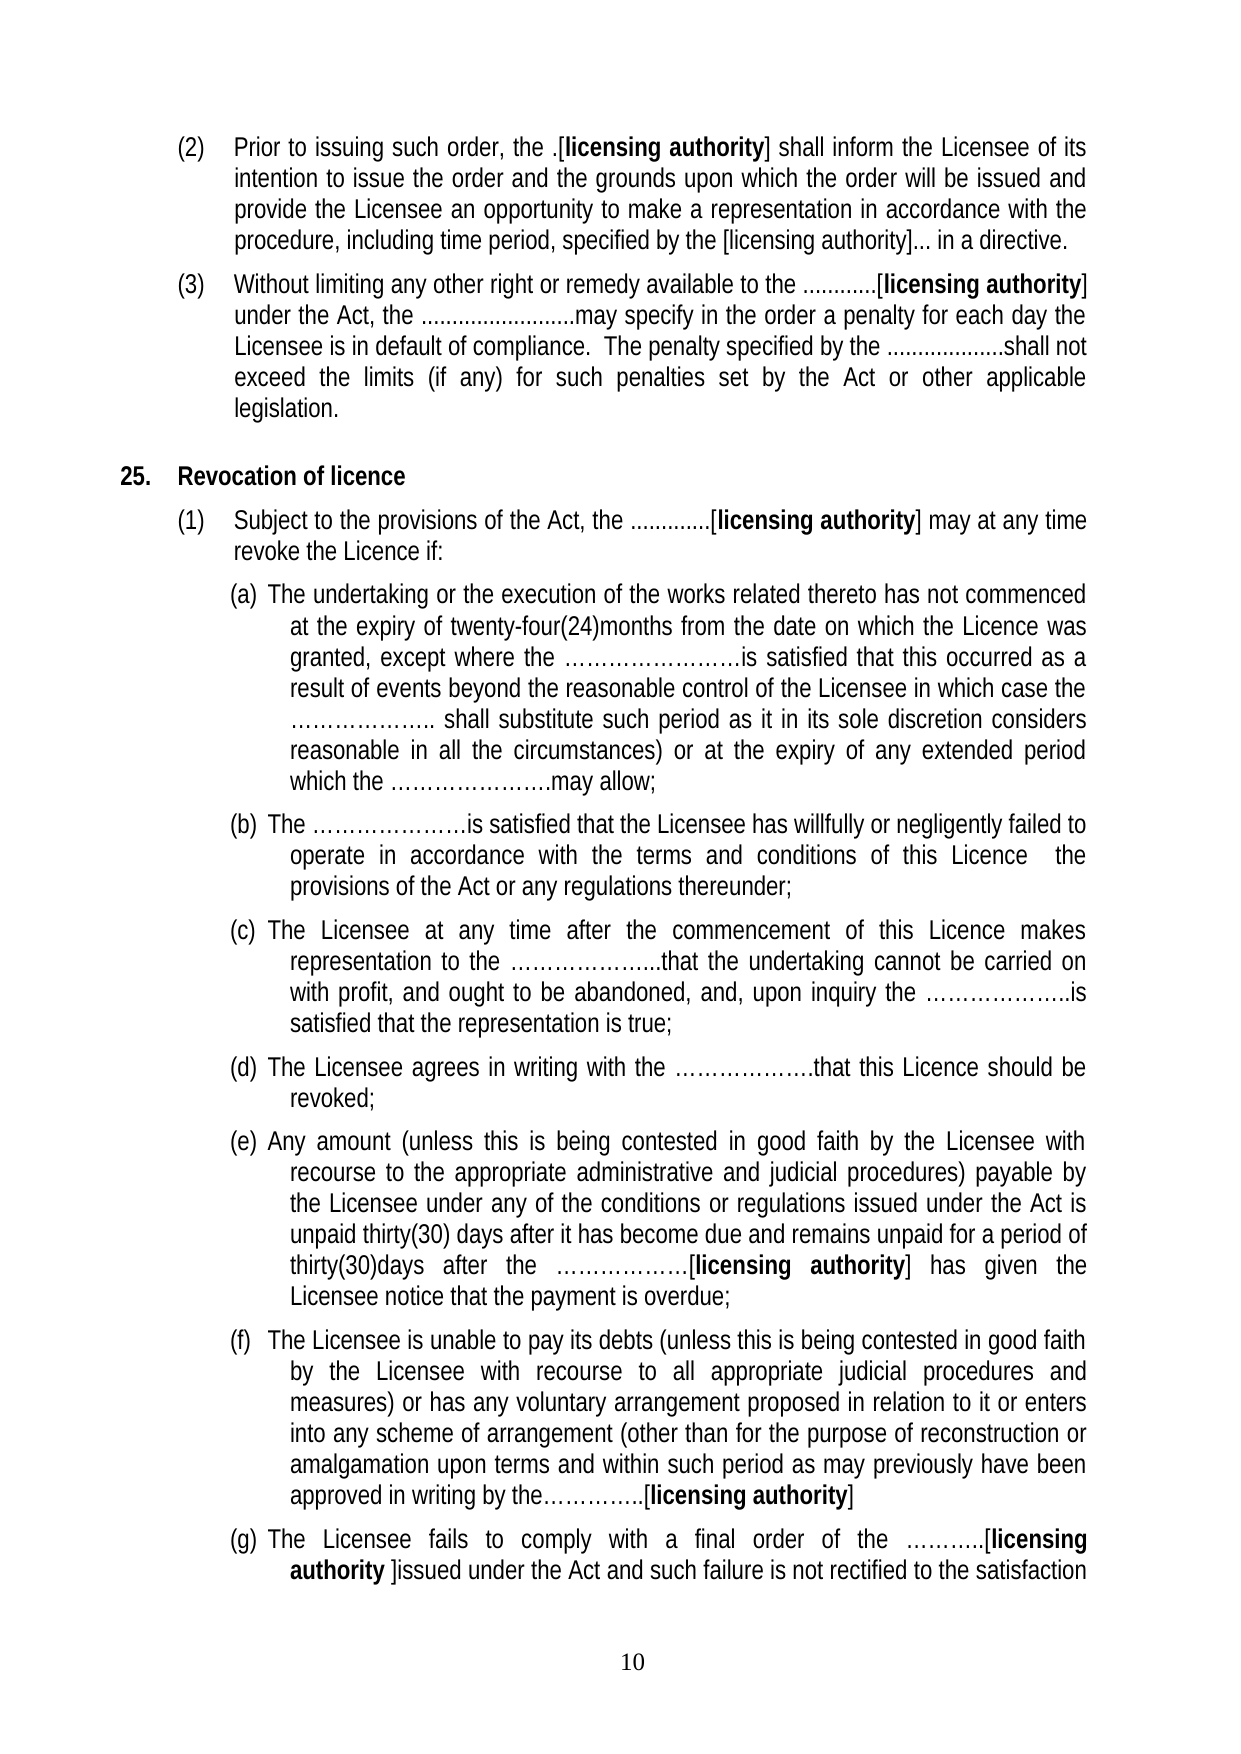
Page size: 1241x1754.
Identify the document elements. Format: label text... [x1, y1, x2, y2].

list The undertaking or the execution of the works related thereto has not commenced at the expiry of twenty-four(24)months from the date on which the Licence was granted, except where the ……………………is satisfied that this occurred as a result of events beyond the reasonable control of the Licensee in which case the ……………….. shall substitute such period as it in its sole discretion considers reasonable in all the circumstances) or at the expiry of any extended period which the ………………….may allow; [230, 579, 1087, 796]
list Subject to the provisions of the Act, the .............[licensing authority] may at any time revoke the Licence if: [177, 504, 1087, 566]
list Without limiting any other right or remedy available to the ............[licensing authority] under the Act, the .........................may specify in the order a penalty for each day the Licensee is in default of compliance. The penalty specified by the ...................shall not exceed the limits (if any) for such penalties set by the Act or other applicable legislation. [177, 268, 1087, 423]
list Revocation of licence [120, 461, 1087, 492]
list Prior to issuing such order, the .[licensing authority] shall inform the Licensee of its intention to issue the order and the grounds upon which the order will be issued and provide the Licensee an opportunity to make a representation in accordance with the procedure, including time period, specified by the [licensing authority]... in a directive. [177, 131, 1087, 255]
list The Licensee at any time after the commencement of this Licence makes representation to the ………………...that the undertaking cannot be carried on with profit, and ought to be abandoned, and, upon inquiry the ………………..is satisfied that the representation is true; [230, 914, 1087, 1038]
list The Licensee agrees in writing with the ……………….that this Licence should be revoked; [230, 1051, 1087, 1113]
list The Licensee is unable to pay its debts (unless this is being contested in good faith by the Licensee with recourse to all appropriate judicial procedures and measures) or has any voluntary arrangement proposed in relation to it or enters into any scheme of arrangement (other than for the purpose of reconstruction or amalgamation upon terms and within such period as may previously have been approved in writing by the…………..[licensing authority] [230, 1324, 1087, 1510]
list The …………………is satisfied that the Licensee has willfully or negligently failed to operate in accordance with the terms and conditions of this Licence the provisions of the Act or any regulations thereunder; [230, 808, 1087, 902]
list Any amount (unless this is being contested in good faith by the Licensee with recourse to the appropriate administrative and judicial procedures) payable by the Licensee under any of the conditions or regulations issued under the Act is unpaid thirty(30) days after it has become due and remains unpaid for a period of thirty(30)days after the ………………[licensing authority] has given the Licensee notice that the payment is overdue; [230, 1125, 1087, 1312]
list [230, 1523, 1087, 1585]
